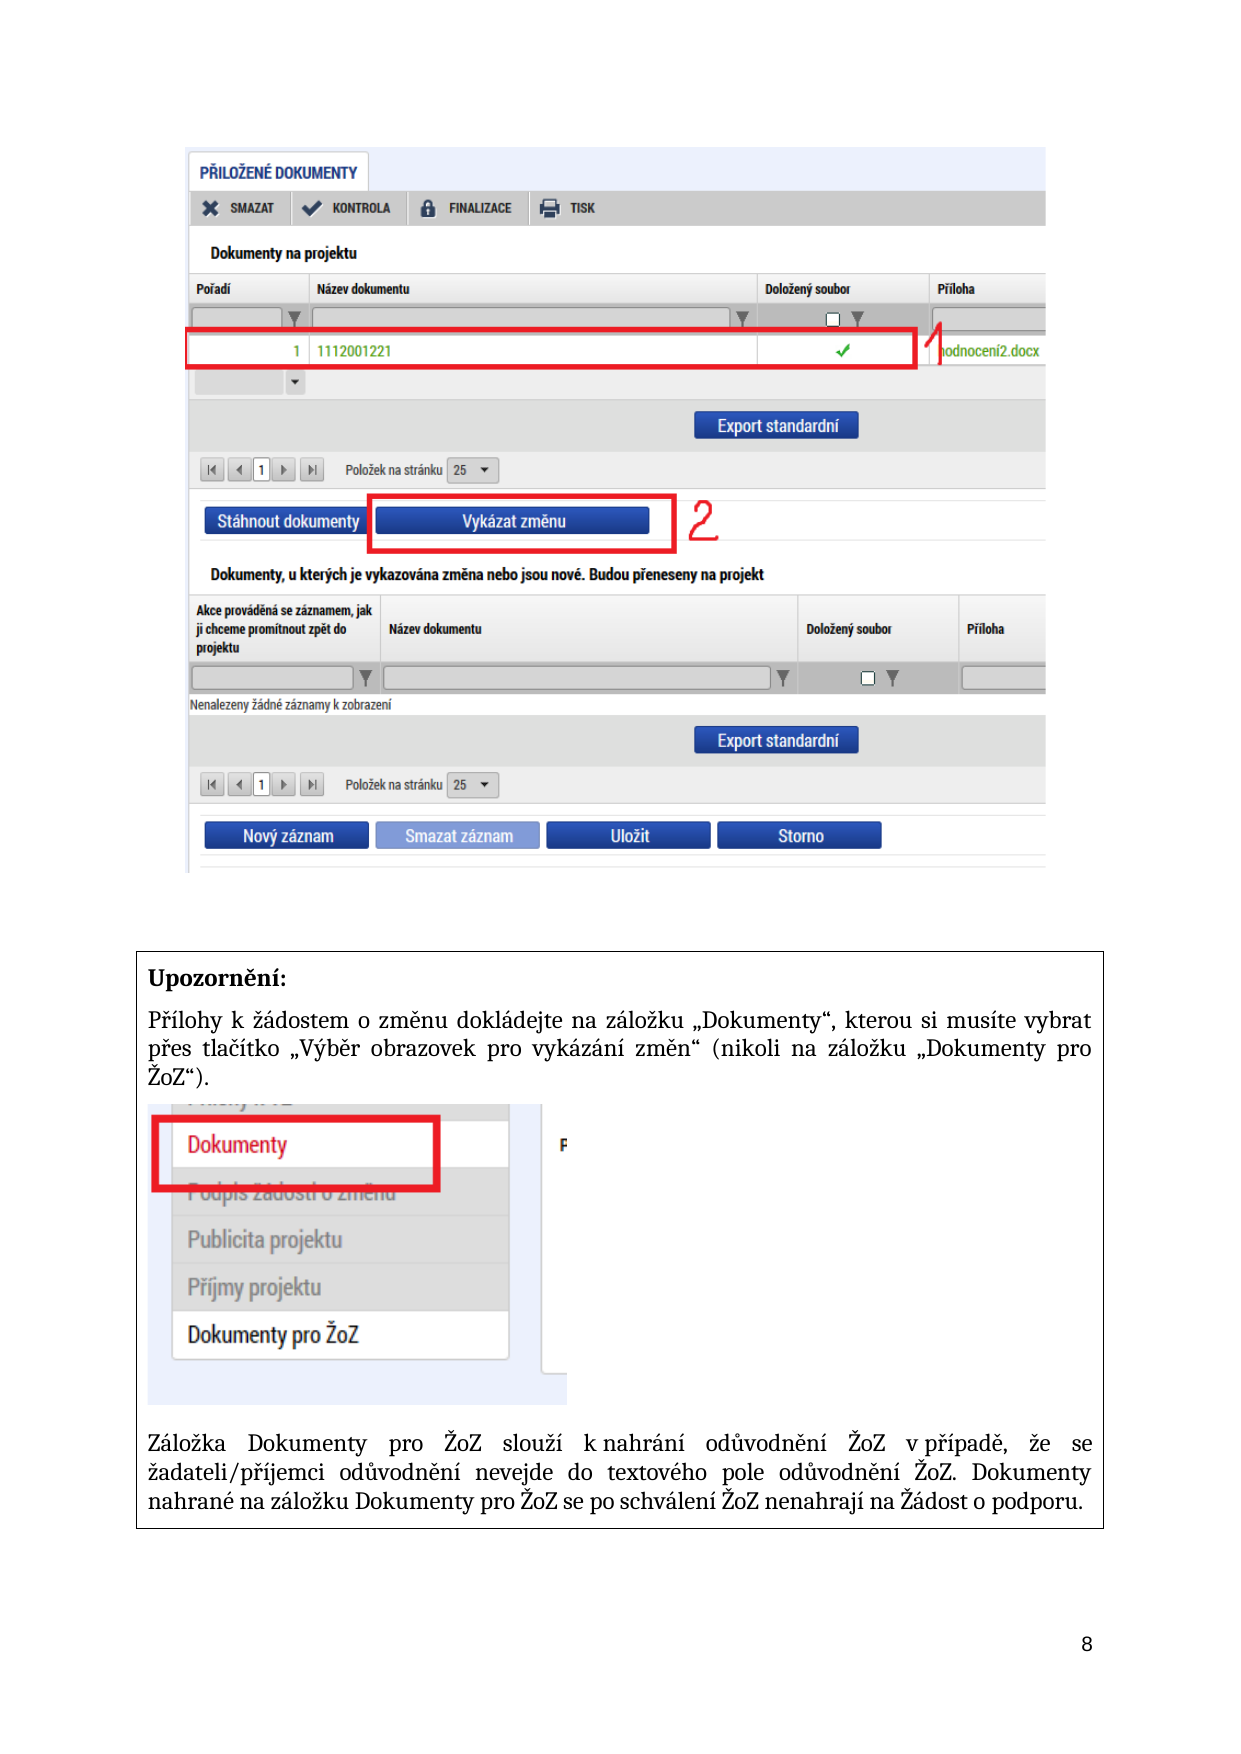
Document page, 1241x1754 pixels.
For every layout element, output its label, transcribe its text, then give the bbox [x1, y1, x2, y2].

picture [185, 147, 1046, 873]
table_header Upozornění: Přílohy k žádostem o změnu dokládejte na záložku „Dokumenty“, kterou si musíte vybrat přes tlačítko „Výběr obrazovek pro vykázání změn“ (nikoli na záložku „Dokumenty pro ŽoZ“). Záložka Dokumenty pro ŽoZ slouží k nahrání odůvodnění ŽoZ v případě, že se žadateli/příjemci odůvodnění nevejde do textového pole odůvodnění ŽoZ. Dokumenty nahrané na záložku Dokumenty pro ŽoZ se po schválení ŽoZ nenahrají na Žádost o podporu. [137, 952, 1103, 1528]
picture [147, 1104, 567, 1405]
